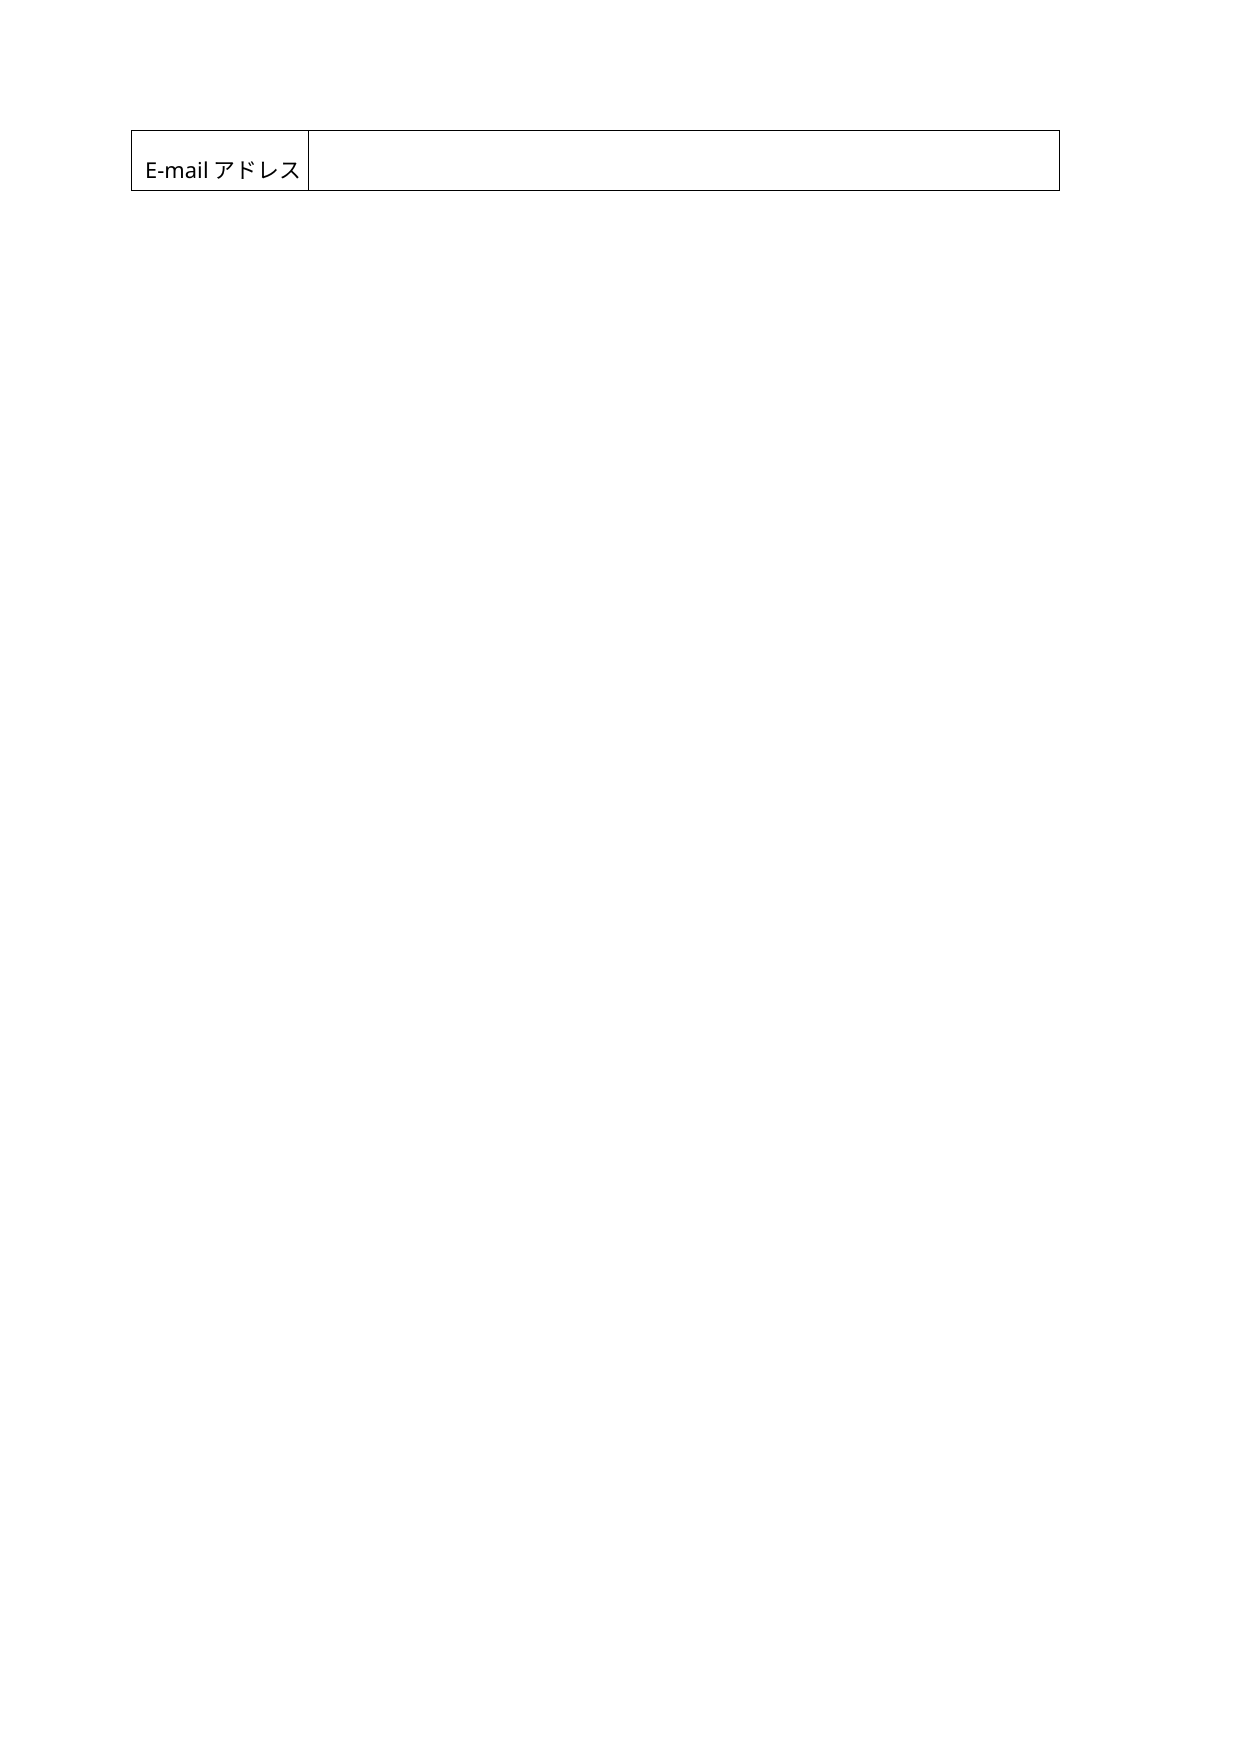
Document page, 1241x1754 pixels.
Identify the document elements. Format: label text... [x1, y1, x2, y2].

table_cell E-mailアドレス [132, 131, 308, 190]
table_cell [309, 131, 1059, 190]
